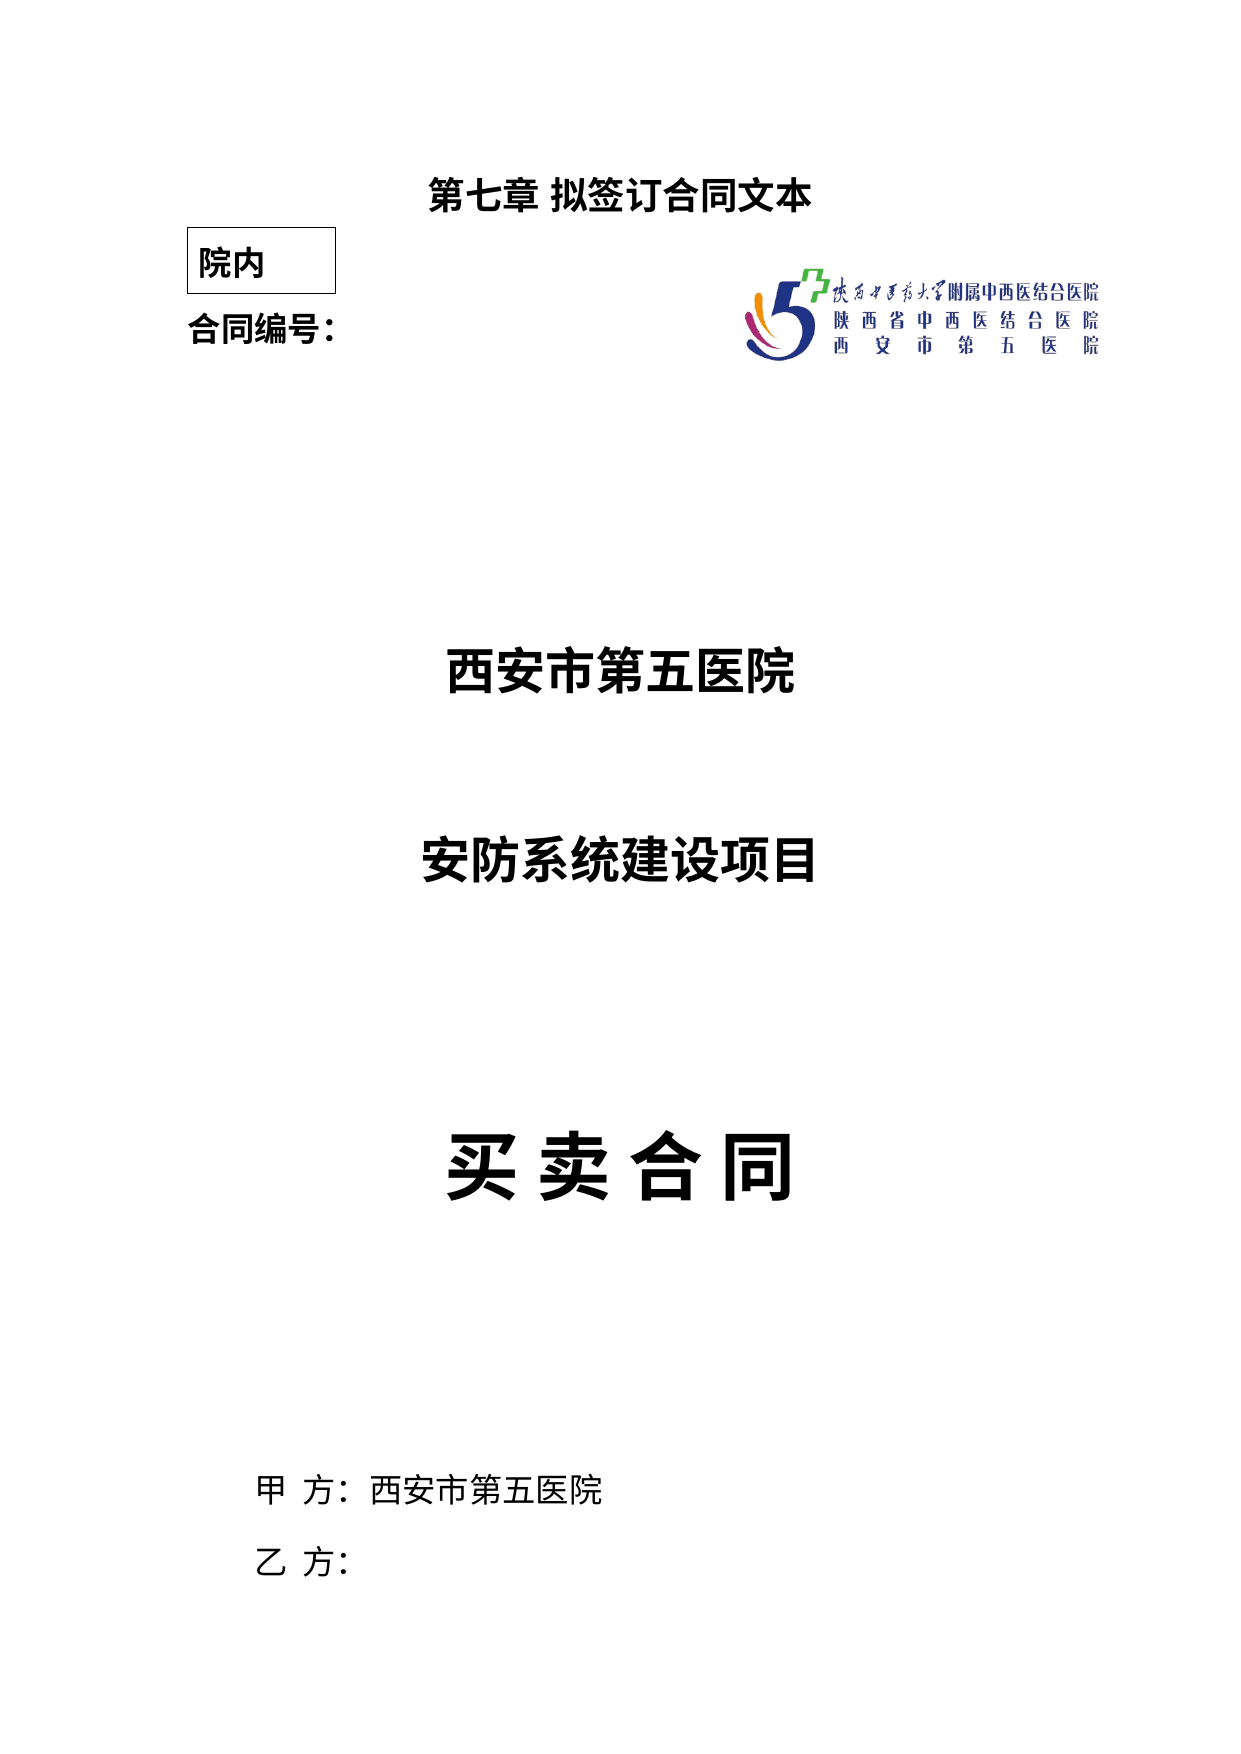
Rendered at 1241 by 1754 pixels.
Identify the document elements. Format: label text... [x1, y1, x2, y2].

table_header 院内 [188, 228, 335, 293]
picture [729, 247, 1103, 374]
text 甲 方：西安市第五医院 [187, 1464, 1053, 1512]
text 买 卖 合 同 [187, 1097, 1053, 1227]
text 第七章 拟签订合同文本 [187, 162, 1053, 227]
text 乙 方： [187, 1536, 1053, 1584]
text 合同编号： [187, 294, 1053, 359]
text 西安市第五医院 [187, 619, 1053, 717]
subtitle 安防系统建设项目 [187, 808, 1053, 906]
